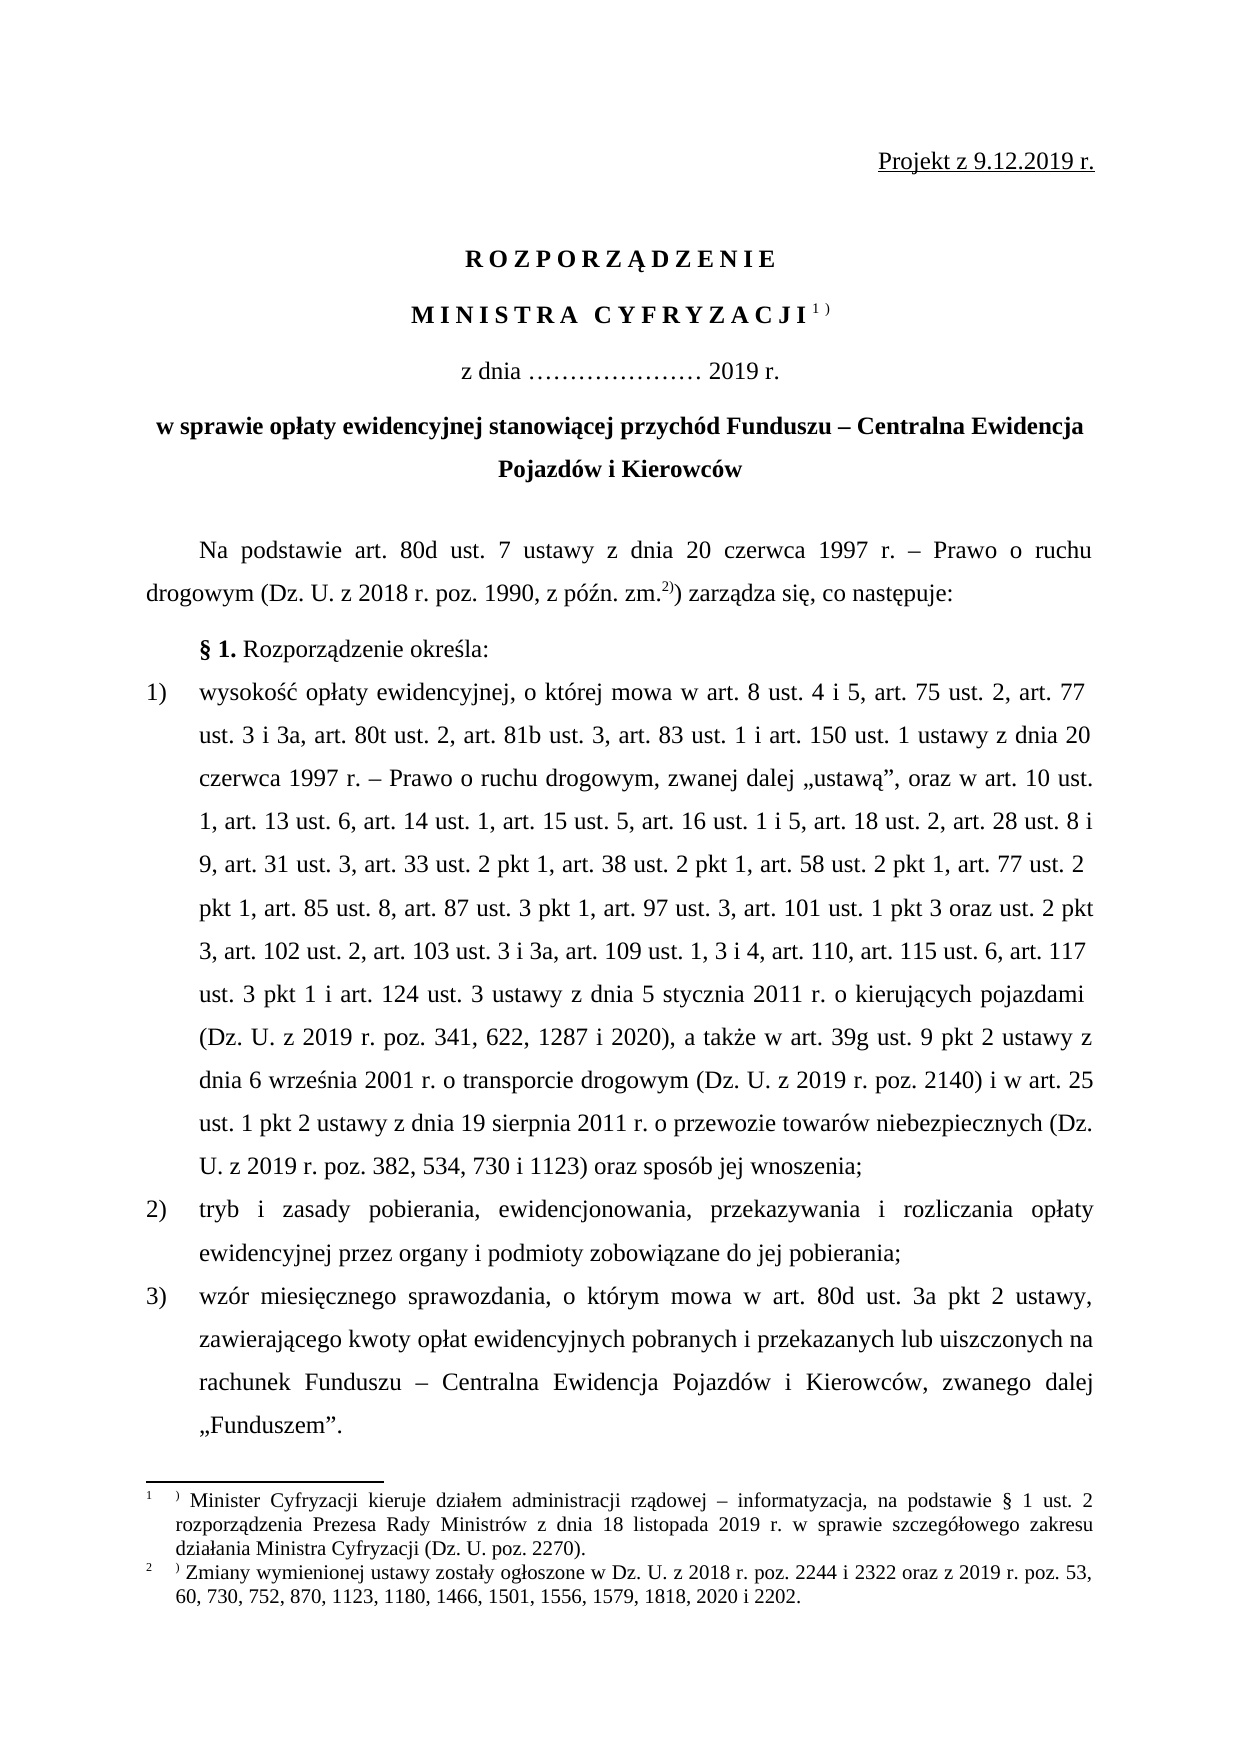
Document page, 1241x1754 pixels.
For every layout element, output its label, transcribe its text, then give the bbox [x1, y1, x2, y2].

text ROZPORZĄDZENIE [146, 244, 1094, 273]
text z dnia ………………… 2019 r. [146, 356, 1094, 384]
text Projekt z 9.12.2019 r. [146, 146, 1094, 174]
text Na podstawie art. 80d ust. 7 ustawy z dnia 20 czerwca 1997 r. – Prawo o ruchu drogowym (Dz. U. z 2018 r. poz. 1990, z późn. zm.)) zarządza się, co następuje: [146, 535, 1094, 607]
text 2) tryb i zasady pobierania, ewidencjonowania, przekazywania i rozliczania opłaty ewidencyjnej przez organy i podmioty zobowiązane do jej pobierania; [146, 1194, 1094, 1266]
text § 1. Rozporządzenie określa: [146, 634, 1094, 663]
text 3) wzór miesięcznego sprawozdania, o którym mowa w art. 80d ust. 3a pkt 2 ustawy, zawierającego kwoty opłat ewidencyjnych pobranych i przekazanych lub uiszczonych na rachunek Funduszu – Centralna Ewidencja Pojazdów i Kierowców, zwanego dalej „Funduszem”. [146, 1281, 1094, 1439]
text 1) wysokość opłaty ewidencyjnej, o której mowa w art. 8 ust. 4 i 5, art. 75 ust. 2, art. 77 ust. 3 i 3a, art. 80t ust. 2, art. 81b ust. 3, art. 83 ust. 1 i art. 150 ust. 1 ustawy z dnia 20 czerwca 1997 r. – Prawo o ruchu drogowym, zwanej dalej „ustawą”, oraz w art. 10 ust. 1, art. 13 ust. 6, art. 14 ust. 1, art. 15 ust. 5, art. 16 ust. 1 i 5, art. 18 ust. 2, art. 28 ust. 8 i 9, art. 31 ust. 3, art. 33 ust. 2 pkt 1, art. 38 ust. 2 pkt 1, art. 58 ust. 2 pkt 1, art. 77 ust. 2 pkt 1, art. 85 ust. 8, art. 87 ust. 3 pkt 1, art. 97 ust. 3, art. 101 ust. 1 pkt 3 oraz ust. 2 pkt 3, art. 102 ust. 2, art. 103 ust. 3 i 3a, art. 109 ust. 1, 3 i 4, art. 110, art. 115 ust. 6, art. 117 ust. 3 pkt 1 i art. 124 ust. 3 ustawy z dnia 5 stycznia 2011 r. o kierujących pojazdami (Dz. U. z 2019 r. poz. 341, 622, 1287 i 2020), a także w art. 39g ust. 9 pkt 2 ustawy z dnia 6 września 2001 r. o transporcie drogowym (Dz. U. z 2019 r. poz. 2140) i w art. 25 ust. 1 pkt 2 ustawy z dnia 19 sierpnia 2011 r. o przewozie towarów niebezpiecznych (Dz. U. z 2019 r. poz. 382, 534, 730 i 1123) oraz sposób jej wnoszenia; [146, 677, 1094, 1180]
text w sprawie opłaty ewidencyjnej stanowiącej przychód Funduszu – Centralna Ewidencja Pojazdów i Kierowców [146, 411, 1094, 483]
text MINISTRA CYFRYZACJI) [146, 300, 1094, 329]
